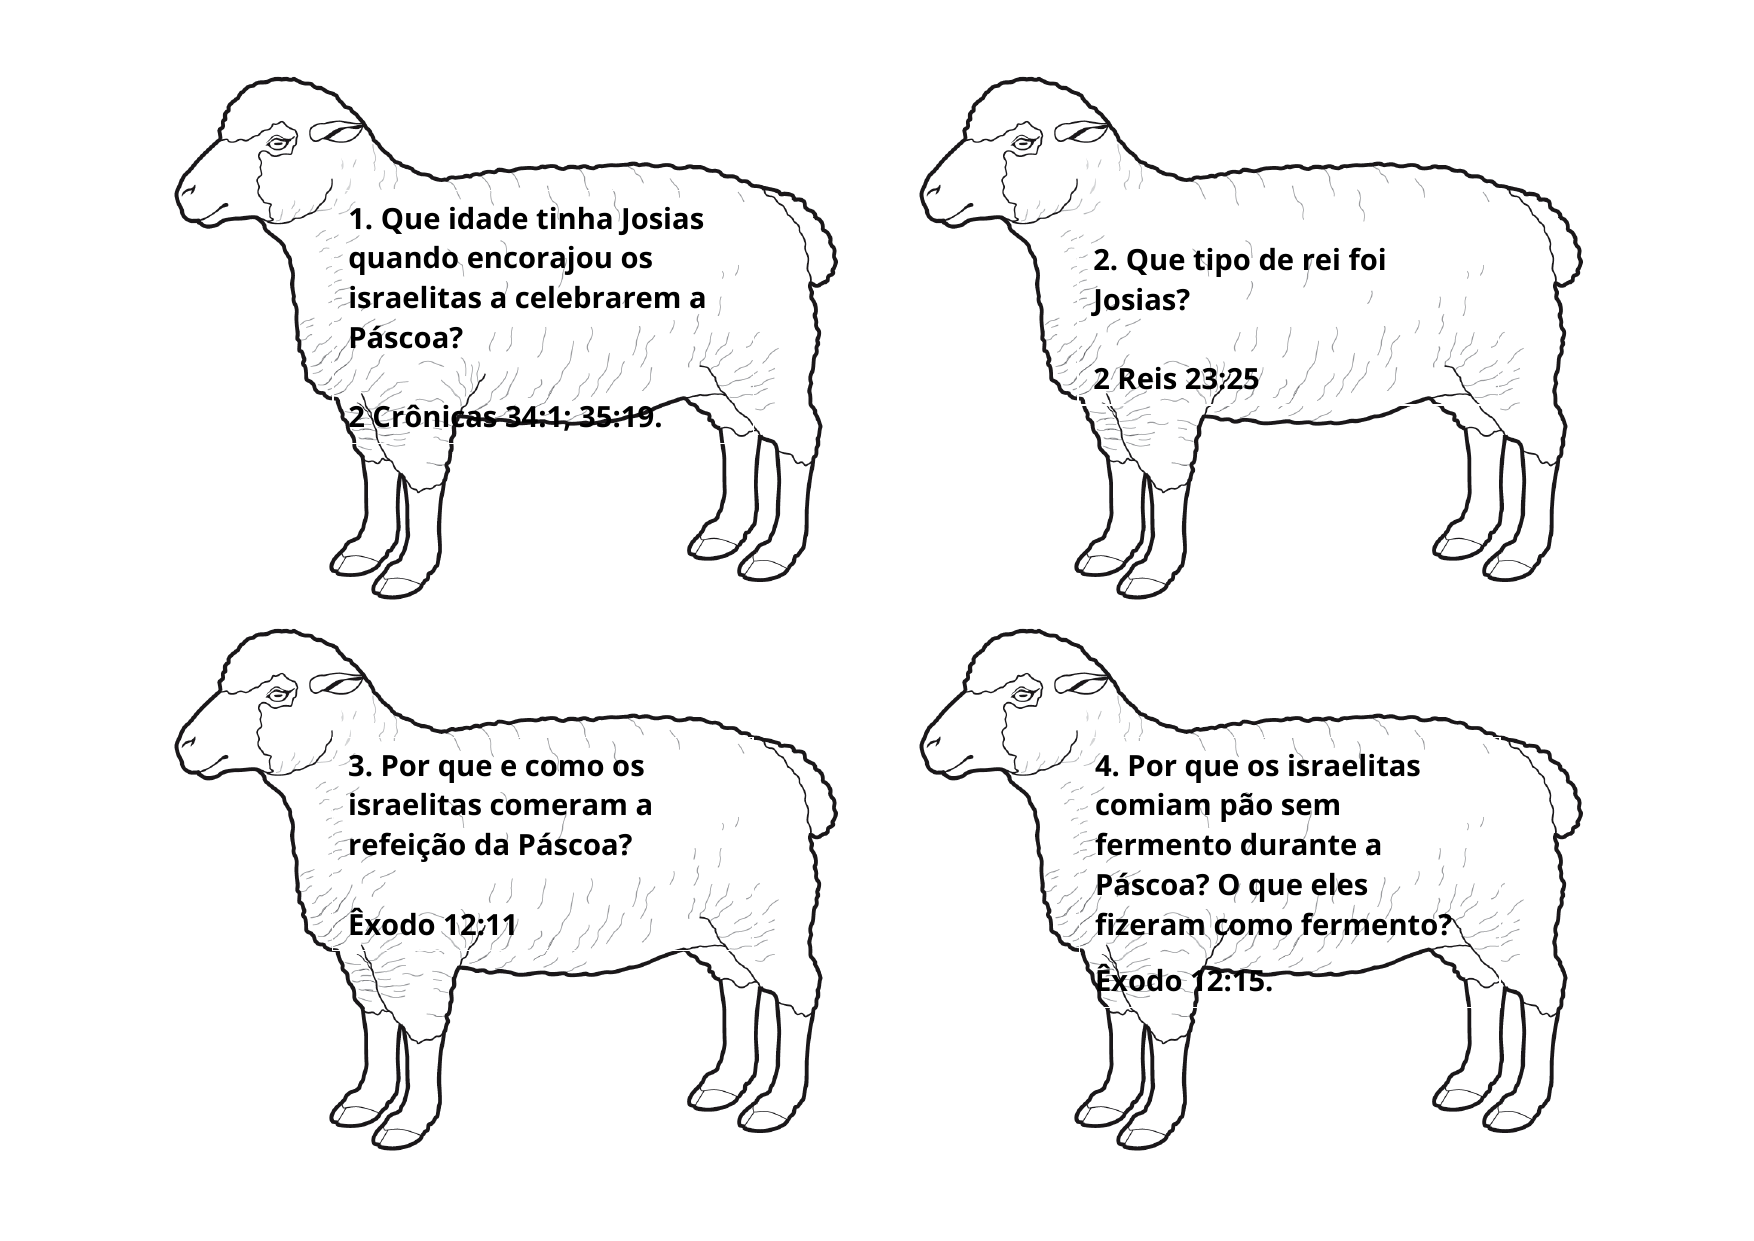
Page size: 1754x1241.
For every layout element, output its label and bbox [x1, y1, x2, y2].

picture [168, 626, 841, 1153]
picture [913, 75, 1586, 602]
picture [913, 626, 1586, 1153]
picture [168, 75, 841, 602]
